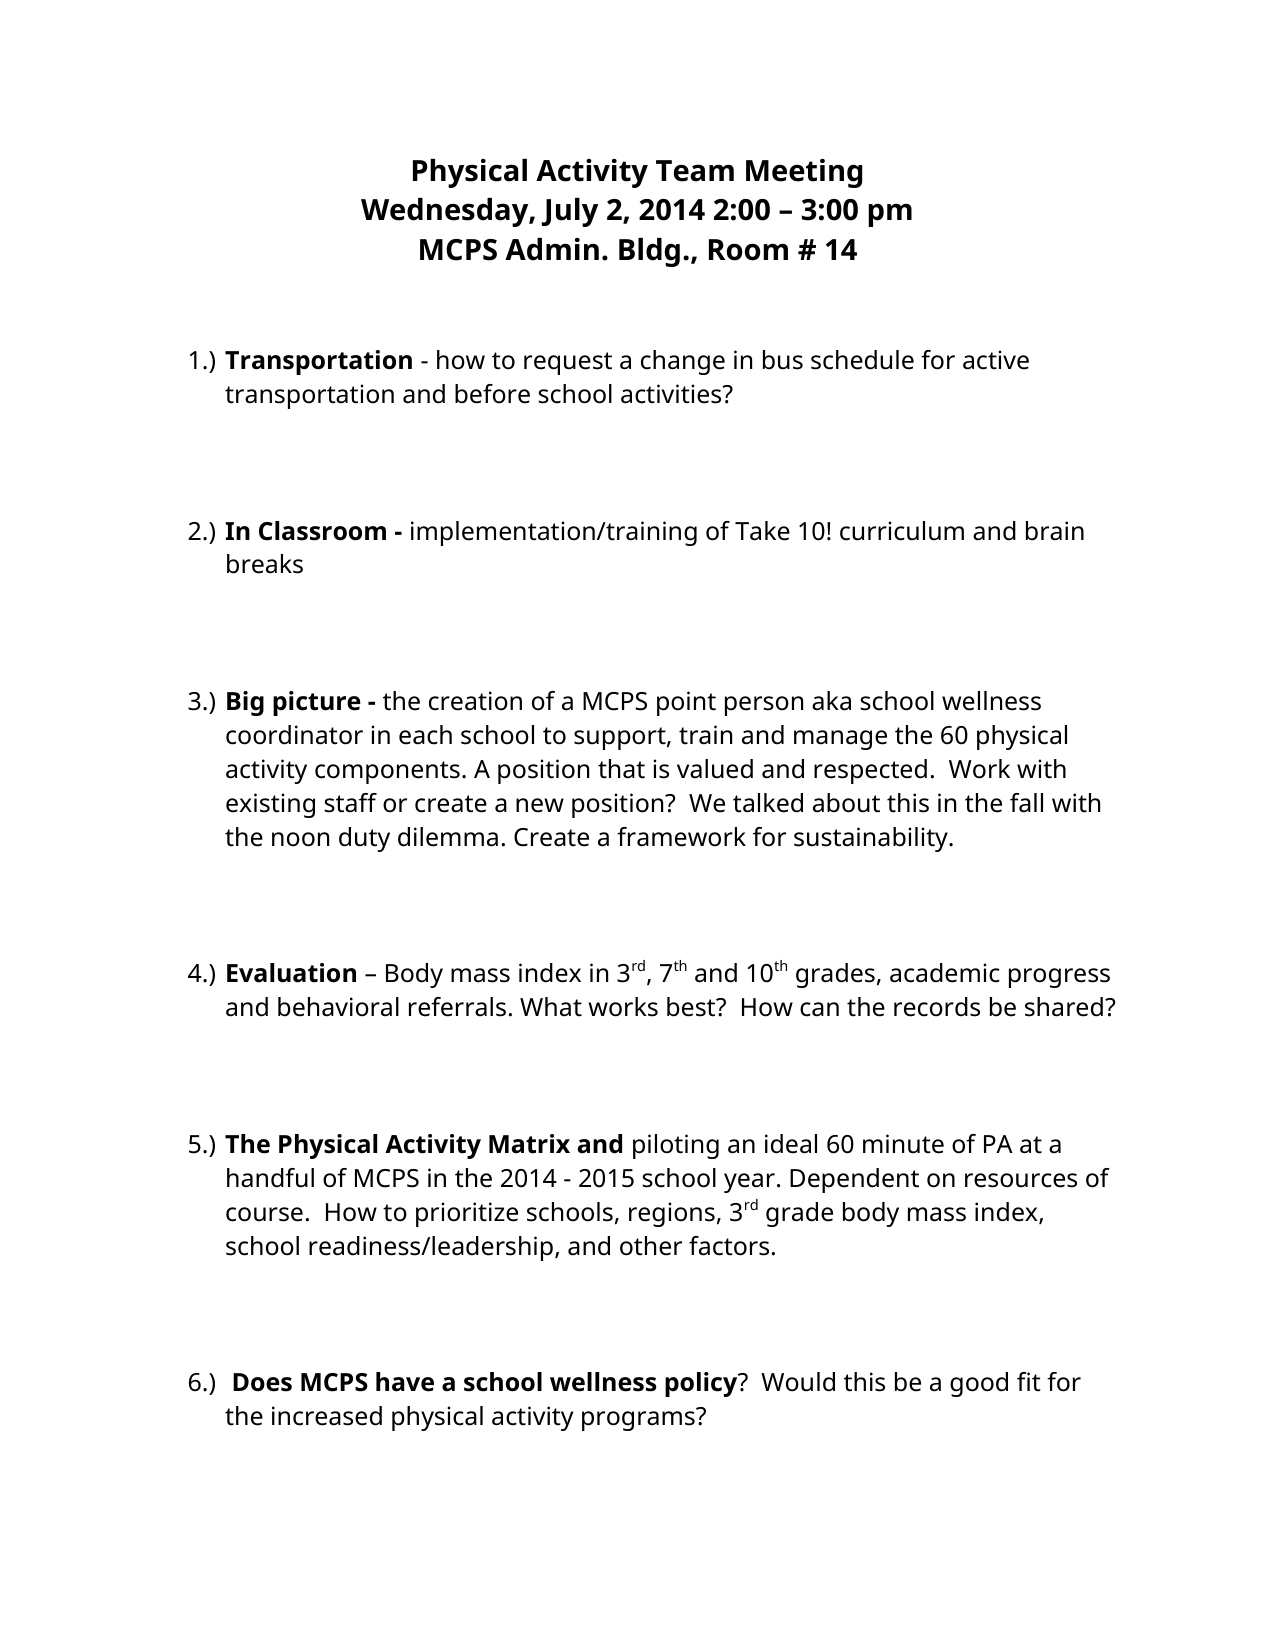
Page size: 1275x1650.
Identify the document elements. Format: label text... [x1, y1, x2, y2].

text Physical Activity Team Meeting [150, 150, 1125, 190]
list Big picture - the creation of a MCPS point person aka school wellness coordinator in each school to support, train and manage the 60 physical activity components. A position that is valued and respected. Work with existing staff or create a new position? We talked about this in the fall with the noon duty dilemma. Create a framework for sustainability. [187, 683, 1125, 854]
list The Physical Activity Matrix and piloting an ideal 60 minute of PA at a handful of MCPS in the 2014 - 2015 school year. Dependent on resources of course. How to prioritize schools, regions, 3rd grade body mass index, school readiness/leadership, and other factors. [187, 1126, 1125, 1262]
text Wednesday, July 2, 2014 2:00 – 3:00 pm [150, 190, 1125, 229]
list Does MCPS have a school wellness policy? Would this be a good fit for the increased physical activity programs? [187, 1365, 1125, 1433]
text MCPS Admin. Bldg., Room # 14 [150, 229, 1125, 269]
list In Classroom - implementation/training of Take 10! curriculum and brain breaks [187, 513, 1125, 581]
list Evaluation – Body mass index in 3rd, 7th and 10th grades, academic progress and behavioral referrals. What works best? How can the records be shared? [187, 956, 1125, 1024]
list Transportation - how to request a change in bus schedule for active transportation and before school activities? [187, 343, 1125, 411]
